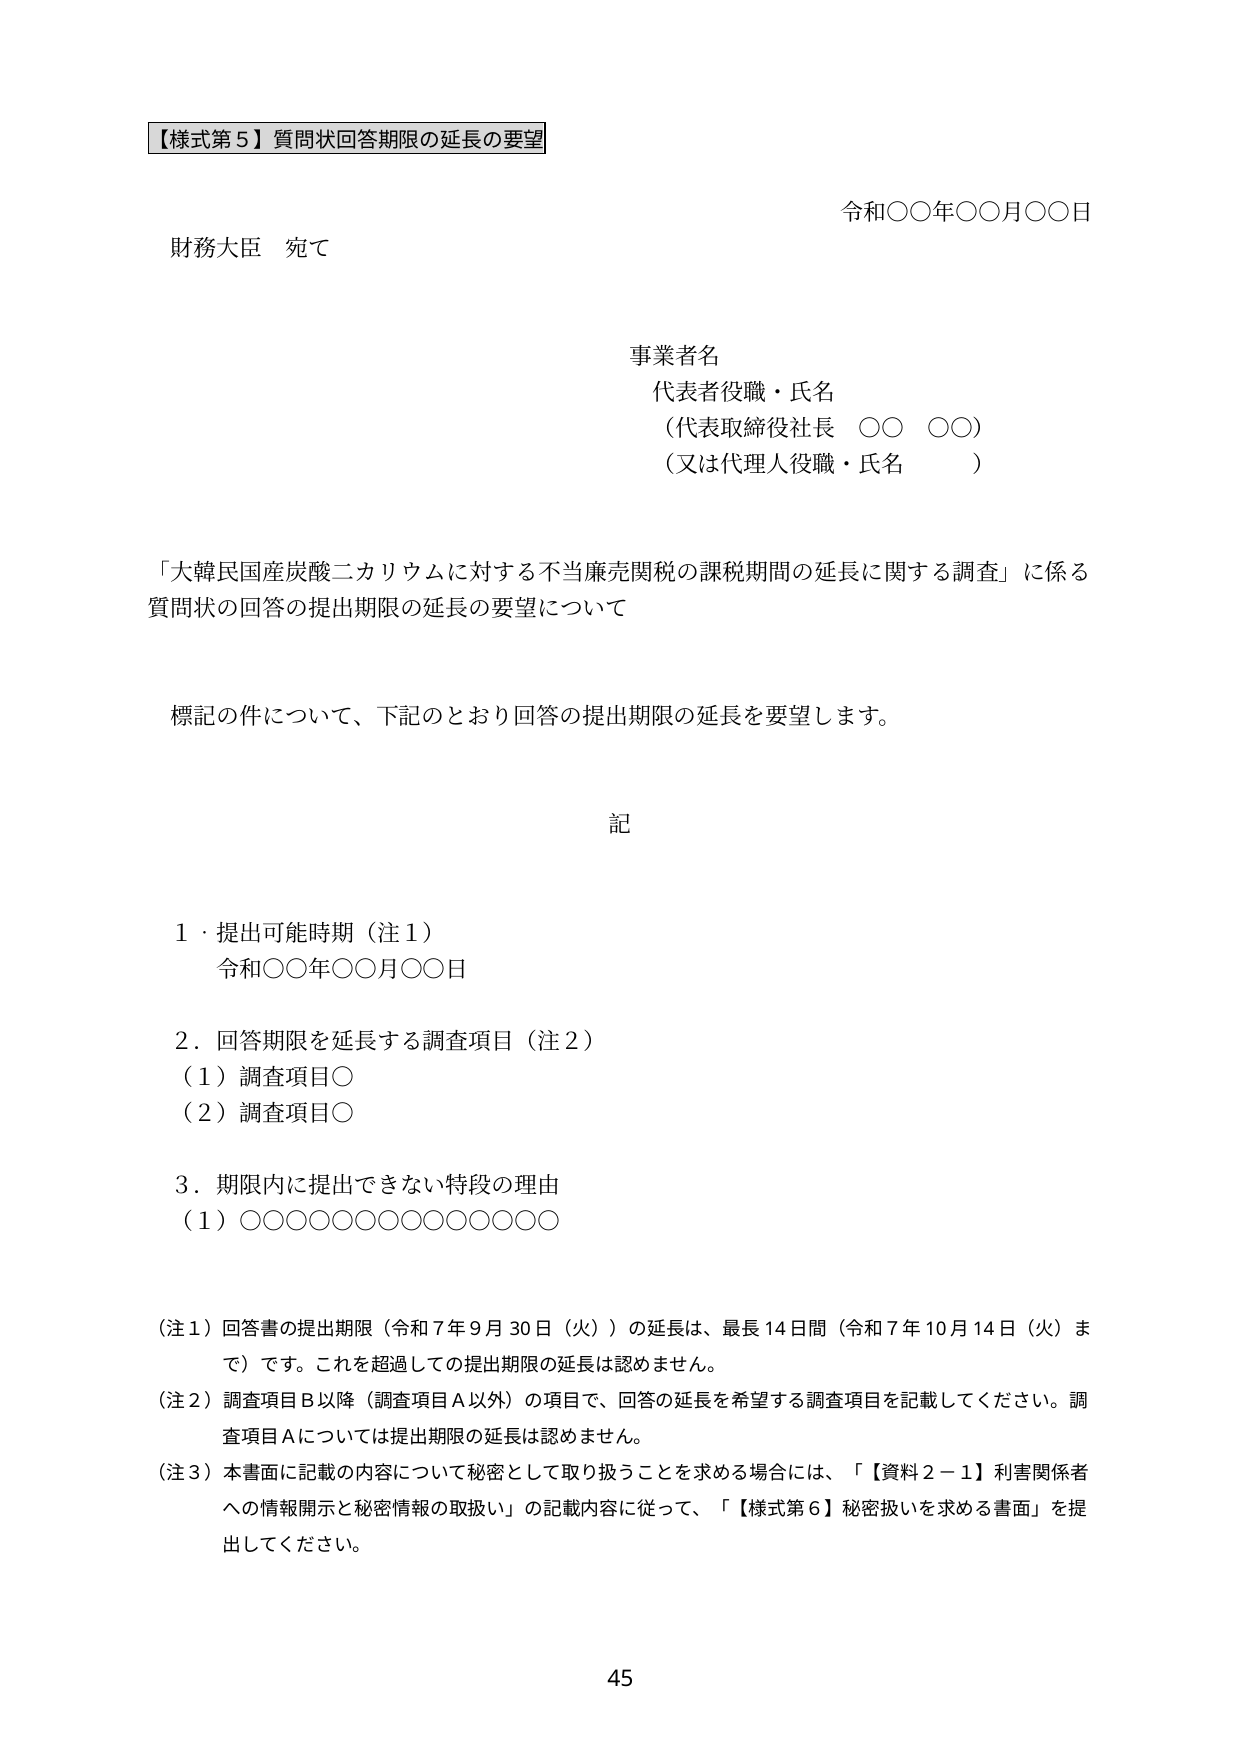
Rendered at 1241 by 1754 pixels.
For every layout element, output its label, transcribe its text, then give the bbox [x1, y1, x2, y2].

text （１）調査項目○ [148, 1057, 1092, 1093]
text 代表者役職・氏名 [148, 372, 1092, 408]
text ２．回答期限を延長する調査項目（注２） [148, 1021, 1092, 1057]
text 令和○○年○○月○○日 [148, 949, 1092, 985]
text （又は代理人役職・氏名 ） [148, 444, 1092, 481]
text ３．期限内に提出できない特段の理由 [148, 1165, 1092, 1201]
text 【様式第５】質問状回答期限の延長の要望 [148, 120, 1092, 156]
list （注２）調査項目Ｂ以降（調査項目Ａ以外）の項目で、回答の延長を希望する調査項目を記載してください。調査項目Ａについては提出期限の延長は認めません。 [148, 1382, 1092, 1454]
list （注１）回答書の提出期限（令和７年９月30日（火））の延長は、最長14日間（令和７年10月14日（火）まで）です。これを超過しての提出期限の延長は認めません。 [148, 1309, 1092, 1382]
text 記 [148, 805, 1092, 841]
text 財務大臣 宛て [148, 228, 1092, 264]
list （注３）本書面に記載の内容について秘密として取り扱うことを求める場合には、「【資料２－１】利害関係者への情報開示と秘密情報の取扱い」の記載内容に従って、「【様式第６】秘密扱いを求める書面」を提出してください。 [148, 1454, 1092, 1562]
text 事業者名 [148, 336, 1092, 372]
text 「大韓民国産炭酸二カリウムに対する不当廉売関税の課税期間の延長に関する調査」に係る質問状の回答の提出期限の延長の要望について [148, 553, 1092, 625]
text （１）○○○○○○○○○○○○○○ [148, 1201, 1092, 1237]
text （２）調査項目○ [148, 1093, 1092, 1129]
text 令和○○年○○月○○日 [148, 192, 1092, 228]
text 標記の件について、下記のとおり回答の提出期限の延長を要望します。 [148, 697, 1092, 733]
text （代表取締役社長 ○○ ○○） [148, 408, 1092, 444]
text １．提出可能時期（注１） [148, 913, 1092, 949]
